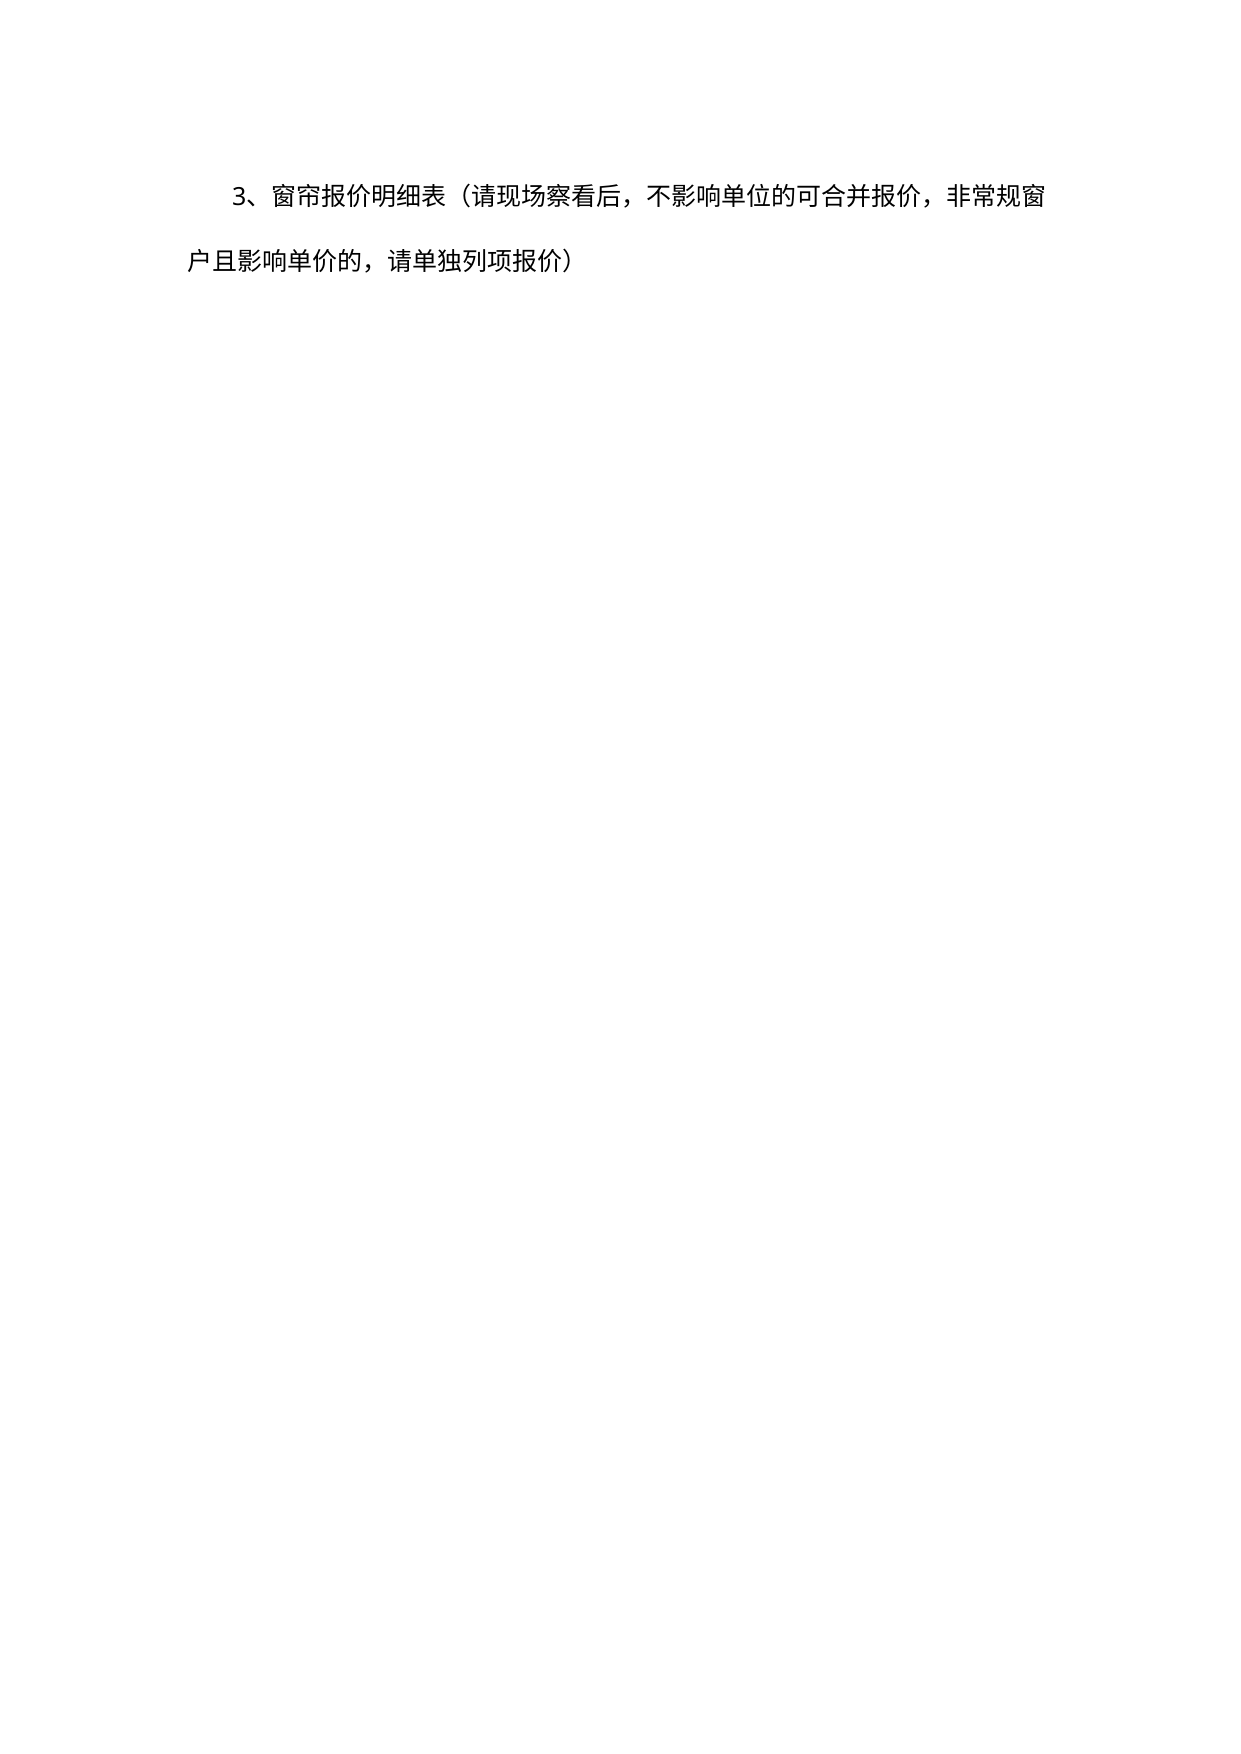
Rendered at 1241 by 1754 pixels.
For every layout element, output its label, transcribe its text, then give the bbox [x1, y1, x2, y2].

text 3、窗帘报价明细表（请现场察看后，不影响单位的可合并报价，非常规窗户且影响单价的，请单独列项报价） [187, 162, 1053, 292]
